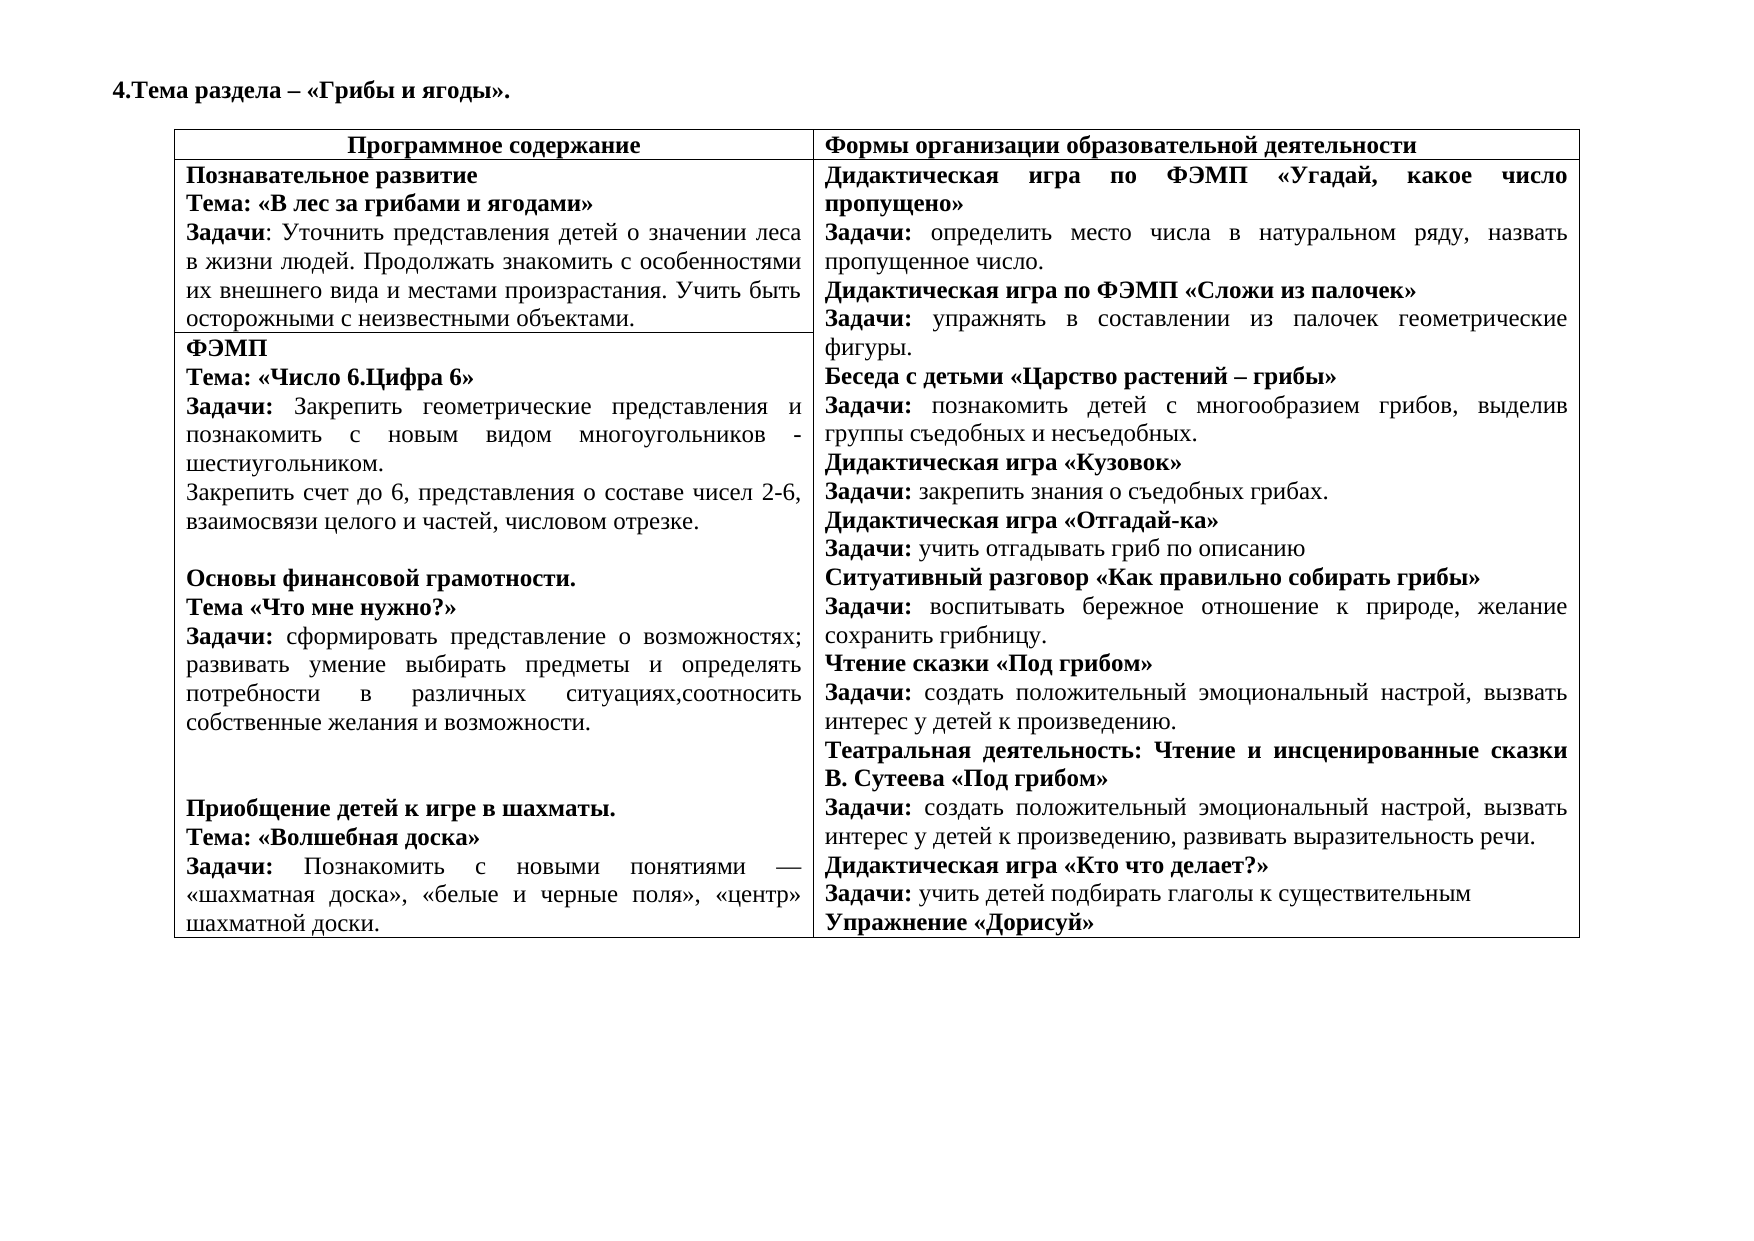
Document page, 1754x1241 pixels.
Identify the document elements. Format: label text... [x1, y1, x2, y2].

table_cell Дидактическая игра по ФЭМП «Угадай, какое число пропущено» Задачи: определить место числа в натуральном ряду, назвать пропущенное число. Дидактическая игра по ФЭМП «Сложи из палочек» Задачи: упражнять в составлении из палочек геометрические фигуры. Беседа с детьми «Царство растений – грибы» Задачи: познакомить детей с многообразием грибов, выделив группы съедобных и несъедобных. Дидактическая игра «Кузовок» Задачи: закрепить знания о съедобных грибах. Дидактическая игра «Отгадай-ка» Задачи: учить отгадывать гриб по описанию Ситуативный разговор «Как правильно собирать грибы» Задачи: воспитывать бережное отношение к природе, желание сохранить грибницу. Чтение сказки «Под грибом» Задачи: создать положительный эмоциональный настрой, вызвать интерес у детей к произведению. Театральная деятельность: Чтение и инсценированные сказки В. Сутеева «Под грибом» Задачи: создать положительный эмоциональный настрой, вызвать интерес у детей к произведению, развивать выразительность речи. Дидактическая игра «Кто что делает?» Задачи: учить детей подбирать глаголы к существительным Упражнение «Дорисуй» Задачи: упражнять в изображении грибов, развивать симметрическое изображение предметов. Дидактическая игра «Счетные палочки» -выложи гриб из палочек по памяти Задачи: развивать моторику рук. Настольная Игра «Грибы» Задачи: учить соблюдать правила в игре «Лото» Дидактическая игра «Какое слово заблудилось?». Задачи: формировать умение подбирать точные по смыслу слова. Дидактическая игра «Кому это нужно?» Задачи: закреплять у детей представления о предметах и их использовании в трудовых процессах. Анализ схем для конструирования. Задачи: закреплять умение детей конструировать с опорой на схему. Игра «Кто быстрее скрутит ленту». Задачи: формировать стремление к победе. [814, 160, 1579, 937]
table_header Формы организации образовательной деятельности [814, 130, 1579, 159]
table_header Программное содержание [175, 130, 813, 159]
table_cell Познавательное развитие Тема: «В лес за грибами и ягодами» Задачи: Уточнить представления детей о значении леса в жизни людей. Продолжать знакомить с особенностями их внешнего вида и местами произрастания. Учить быть осторожными с неизвестными объектами. [175, 160, 813, 332]
text 4.Тема раздела – «Грибы и ягоды». [112, 75, 1679, 104]
table_cell ФЭМП Тема: «Число 6.Цифра 6» Задачи: Закрепить геометрические представления и познакомить с новым видом многоугольников - шестиугольником. Закрепить счет до 6, представления о составе чисел 2-6, взаимосвязи целого и частей, числовом отрезке. Основы финансовой грамотности. Тема «Что мне нужно?» Задачи: сформировать представление о возможностях; развивать умение выбирать предметы и определять потребности в различных ситуациях,соотносить собственные желания и возможности. Приобщение детей к игре в шахматы. Тема: «Волшебная доска» Задачи: Познакомить с новыми понятиями — «шахматная доска», «белые и черные поля», «центр» шахматной доски. [175, 333, 813, 937]
